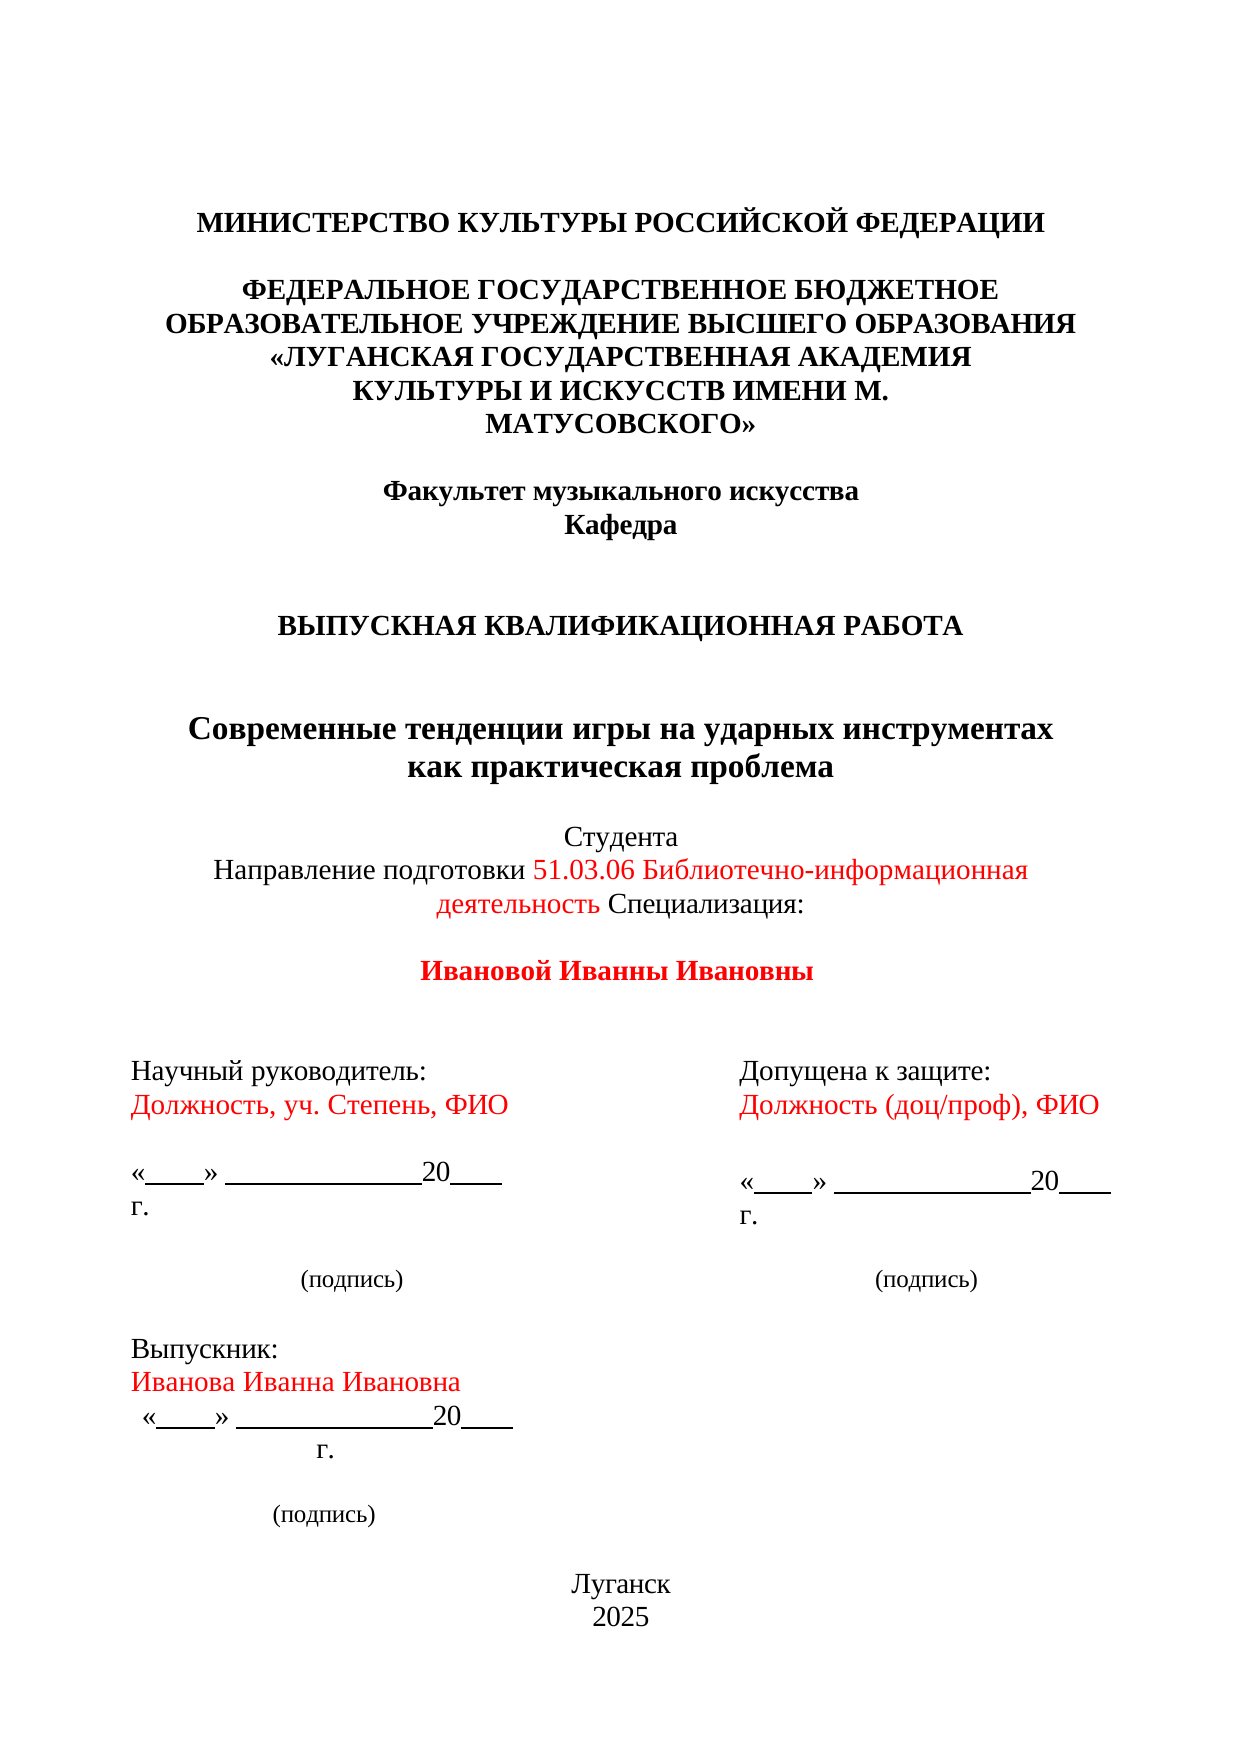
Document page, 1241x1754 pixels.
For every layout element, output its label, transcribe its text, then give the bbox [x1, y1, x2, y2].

text Факультет музыкального искусства Кафедра [329, 473, 912, 541]
text « » 20 [142, 1398, 1166, 1432]
text Научный руководитель: Допущена к защите: [131, 1053, 1166, 1087]
text Студента [118, 819, 1123, 852]
text г. [131, 1188, 506, 1221]
text Луганск 2025 [545, 1566, 697, 1633]
text Выпускник: [131, 1331, 1166, 1364]
text «ЛУГАНСКАЯ ГОСУДАРСТВЕННАЯ АКАДЕМИЯ КУЛЬТУРЫ И ИСКУССТВ ИМЕНИ М. МАТУСОВСКОГО» [215, 339, 1026, 440]
text Направление подготовки 51.03.06 Библиотечно-информационная деятельность Специализация: [129, 852, 1112, 919]
text г. [316, 1432, 1166, 1465]
text ФЕДЕРАЛЬНОЕ ГОСУДАРСТВЕННОЕ БЮДЖЕТНОЕ ОБРАЗОВАТЕЛЬНОЕ УЧРЕЖДЕНИЕ ВЫСШЕГО ОБРАЗОВАНИЯ [165, 272, 1076, 339]
text Иванова Иванна Ивановна [131, 1364, 1166, 1398]
title Современные тенденции игры на ударных инструментах как практическая проблема [157, 708, 1084, 785]
text (подпись) (подпись) [118, 1264, 1160, 1293]
text (подпись) [272, 1499, 1166, 1527]
text « » 20 [739, 1163, 1166, 1197]
subtitle ВЫПУСКНАЯ КВАЛИФИКАЦИОННАЯ РАБОТА [118, 608, 1123, 641]
text « » 20 [131, 1154, 506, 1188]
text Ивановой Иванны Ивановны [118, 953, 1116, 986]
text МИНИСТЕРСТВО КУЛЬТУРЫ РОССИЙСКОЙ ФЕДЕРАЦИИ [118, 205, 1123, 239]
text Должность, уч. Степень, ФИО Должность (доц/проф), ФИО [131, 1087, 1166, 1121]
text г. [739, 1197, 1166, 1230]
